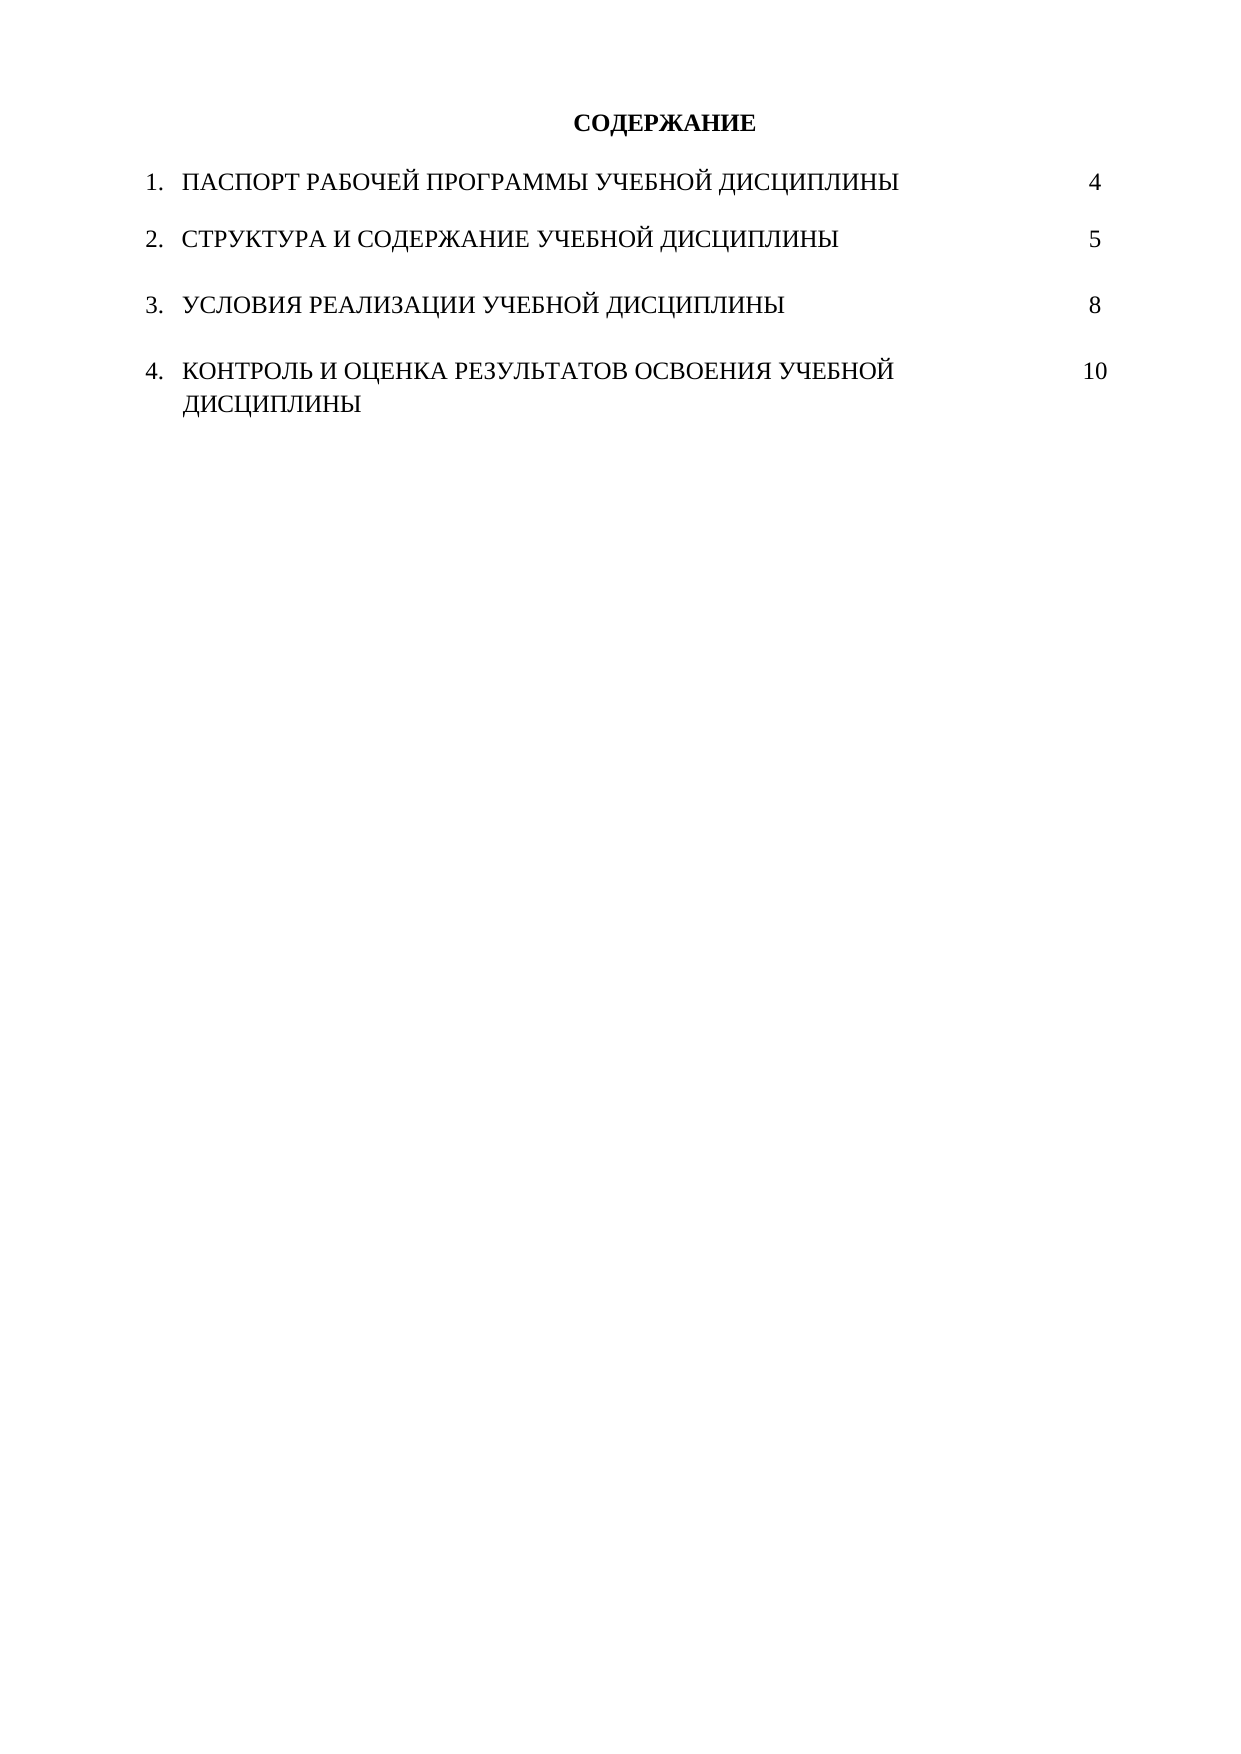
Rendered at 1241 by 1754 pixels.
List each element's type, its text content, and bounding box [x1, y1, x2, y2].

table_cell 3. УСЛОВИЯ РЕАЛИЗАЦИИ УЧЕБНОЙ ДИСЦИПЛИНЫ [140, 290, 1026, 356]
table_cell 8 [1026, 290, 1159, 356]
table_cell 4. КОНТРОЛЬ И ОЦЕНКА РЕЗУЛЬТАТОВ ОСВОЕНИЯ УЧЕБНОЙ ДИСЦИПЛИНЫ [140, 356, 1026, 422]
table_cell 2. СТРУКТУРА И СОДЕРЖАНИЕ УЧЕБНОЙ ДИСЦИПЛИНЫ [140, 224, 1026, 290]
table_header 4 [1026, 167, 1159, 224]
table_cell 5 [1026, 224, 1159, 290]
table_cell 10 [1026, 356, 1159, 422]
text СОДЕРЖАНИЕ [316, 108, 1013, 137]
table_header 1. ПАСПОРТ РАБОЧЕЙ ПРОГРАММЫ УЧЕБНОЙ ДИСЦИПЛИНЫ [140, 167, 1026, 224]
